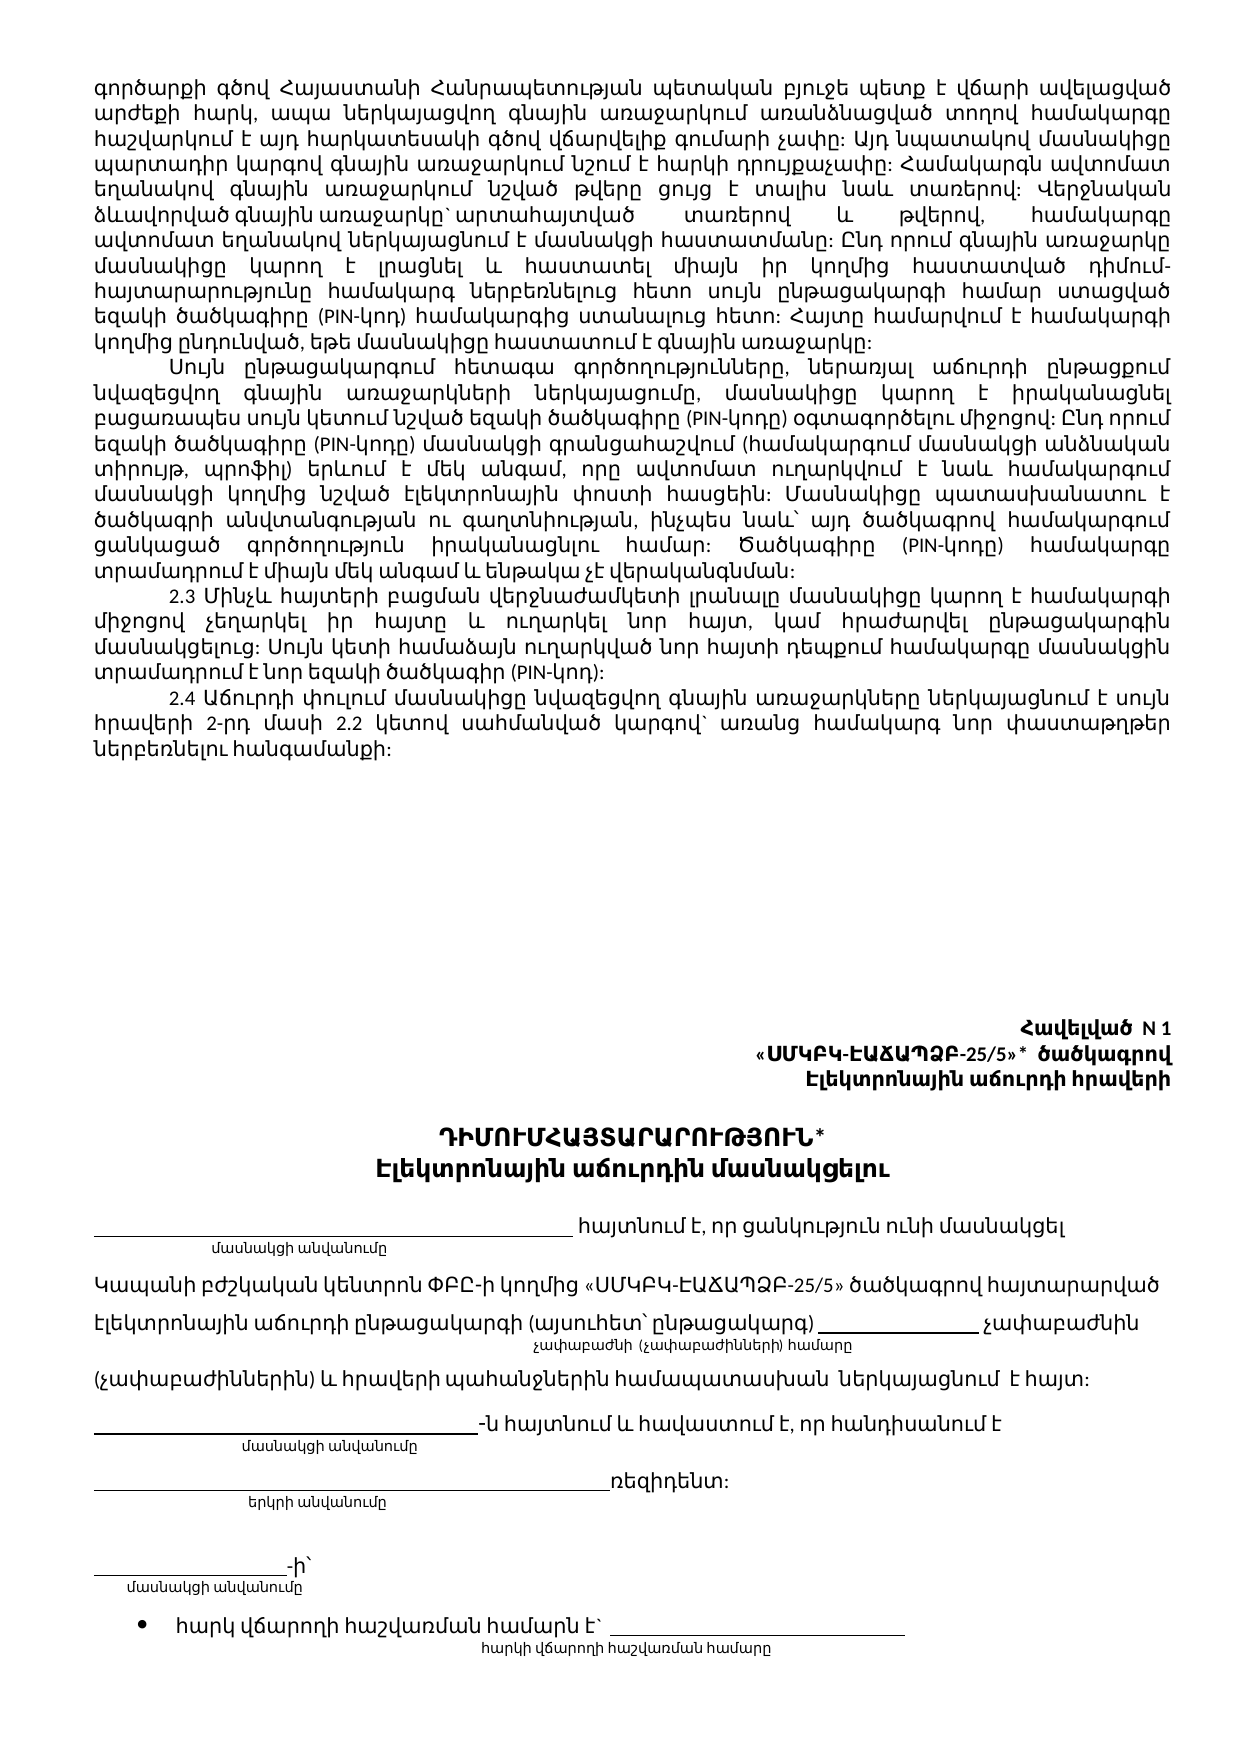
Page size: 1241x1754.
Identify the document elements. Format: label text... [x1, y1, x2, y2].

text երկրի անվանումը [94, 1493, 1171, 1524]
text Էլեկտրոնային աճուրդի հրավերի [94, 1066, 1171, 1092]
text 2.3 Մինչև հայտերի բացման վերջնաժամկետի լրանալը մասնակիցը կարող է համակարգի միջոցով չեղարկել իր հայտը և ուղարկել նոր հայտ, կամ հրաժարվել ընթացակարգին մասնակցելուց: Սույն կետի համաձայն ուղարկված նոր հայտի դեպքում համակարգը մասնակցին տրամադրում է նոր եզակի ծածկագիր (PIN-կոդ): [94, 583, 1171, 685]
text «ՍՄԿԲԿ-ԷԱՃԱՊՁԲ-25/5»* ծածկագրով [94, 1041, 1171, 1066]
text Կապանի բժշկական կենտրոն ՓԲԸ-ի կողմից «ՍՄԿԲԿ-ԷԱՃԱՊՁԲ-25/5» ծածկագրով հայտարարված [94, 1270, 1171, 1298]
text հայտնում է, որ ցանկություն ունի մասնակցել [94, 1214, 1171, 1239]
text ԴԻՄՈՒՄՀԱՅՏԱՐԱՐՈՒԹՅՈՒՆ* [94, 1122, 1171, 1153]
text 2.4 Աճուրդի փուլում մասնակիցը նվազեցվող գնային առաջարկները ներկայացնում է սույն հրավերի 2-րդ մասի 2.2 կետով սահմանված կարգով` առանց համակարգ նոր փաստաթղթեր ներբեռնելու հանգամանքի: [94, 685, 1171, 761]
text -ի՝ [94, 1553, 1171, 1578]
text ռեզիդենտ: [94, 1468, 1171, 1493]
text Սույն ընթացակարգում հետագա գործողությունները, ներառյալ աճուրդի ընթացքում նվազեցվող գնային առաջարկների ներկայացումը, մասնակիցը կարող է իրականացնել բացառապես սույն կետում նշված եզակի ծածկագիրը (PIN-կոդը) օգտագործելու միջոցով: Ընդ որում եզակի ծածկագիրը (PIN-կոդը) մասնակցի գրանցահաշվում (համակարգում մասնակցի անձնական տիրույթ, պրոֆիլ) երևում է մեկ անգամ, որը ավտոմատ ուղարկվում է նաև համակարգում մասնակցի կողմից նշված էլեկտրոնային փոստի հասցեին: Մասնակիցը պատասխանատու է ծածկագրի անվտանգության ու գաղտնիության, ինչպես նաև՝ այդ ծածկագրով համակարգում ցանկացած գործողություն իրականացնլու համար: Ծածկագիրը (PIN-կոդը) համակարգը տրամադրում է միայն մեկ անգամ և ենթակա չէ վերականգնման: [94, 354, 1171, 583]
text -ն հայտնում և հավաստում է, որ հանդիսանում է [94, 1407, 1171, 1438]
text հարկի վճարողի հաշվառման համարը [94, 1639, 1171, 1670]
text չափաբաժնի (չափաբաժինների) համարը [94, 1336, 1171, 1366]
text (չափաբաժիններին) և հրավերի պահանջներին համապատասխան ներկայացնում է հայտ: [94, 1366, 1171, 1392]
subtitle Էլեկտրոնային աճուրդին մասնակցելու [94, 1153, 1171, 1183]
text մասնակցի անվանումը [94, 1438, 1171, 1468]
text էլեկտրոնային աճուրդի ընթացակարգի (այսուհետ՝ ընթացակարգ) չափաբաժնին [94, 1310, 1171, 1336]
list հարկ վճարողի հաշվառման համարն է` [138, 1609, 1171, 1639]
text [94, 75, 1171, 354]
text մասնակցի անվանումը [94, 1578, 1171, 1609]
text մասնակցի անվանումը [94, 1239, 1171, 1270]
text Հավելված N 1 [94, 1015, 1171, 1041]
